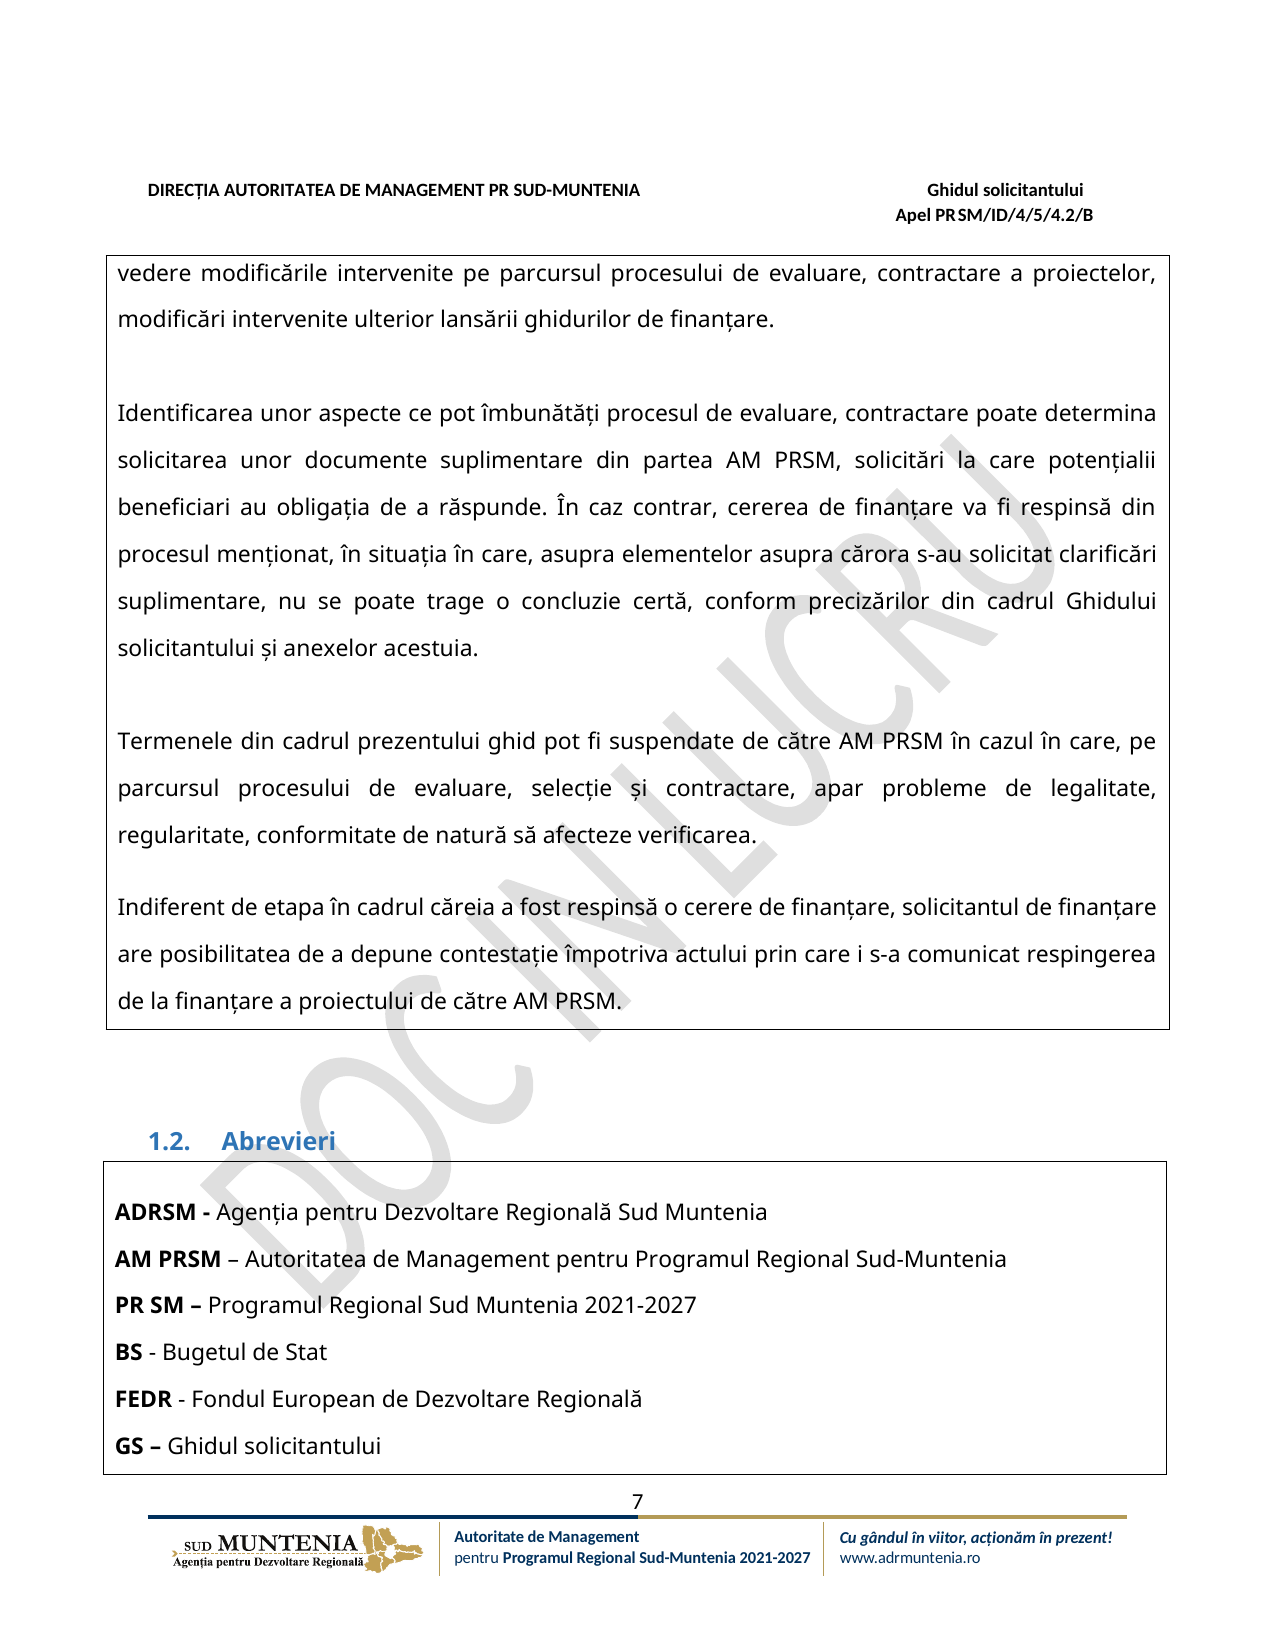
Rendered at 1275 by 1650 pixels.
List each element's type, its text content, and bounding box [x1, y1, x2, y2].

subtitle 1.2. Abrevieri [148, 1124, 1127, 1158]
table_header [104, 1162, 1166, 1474]
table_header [107, 256, 1169, 1029]
